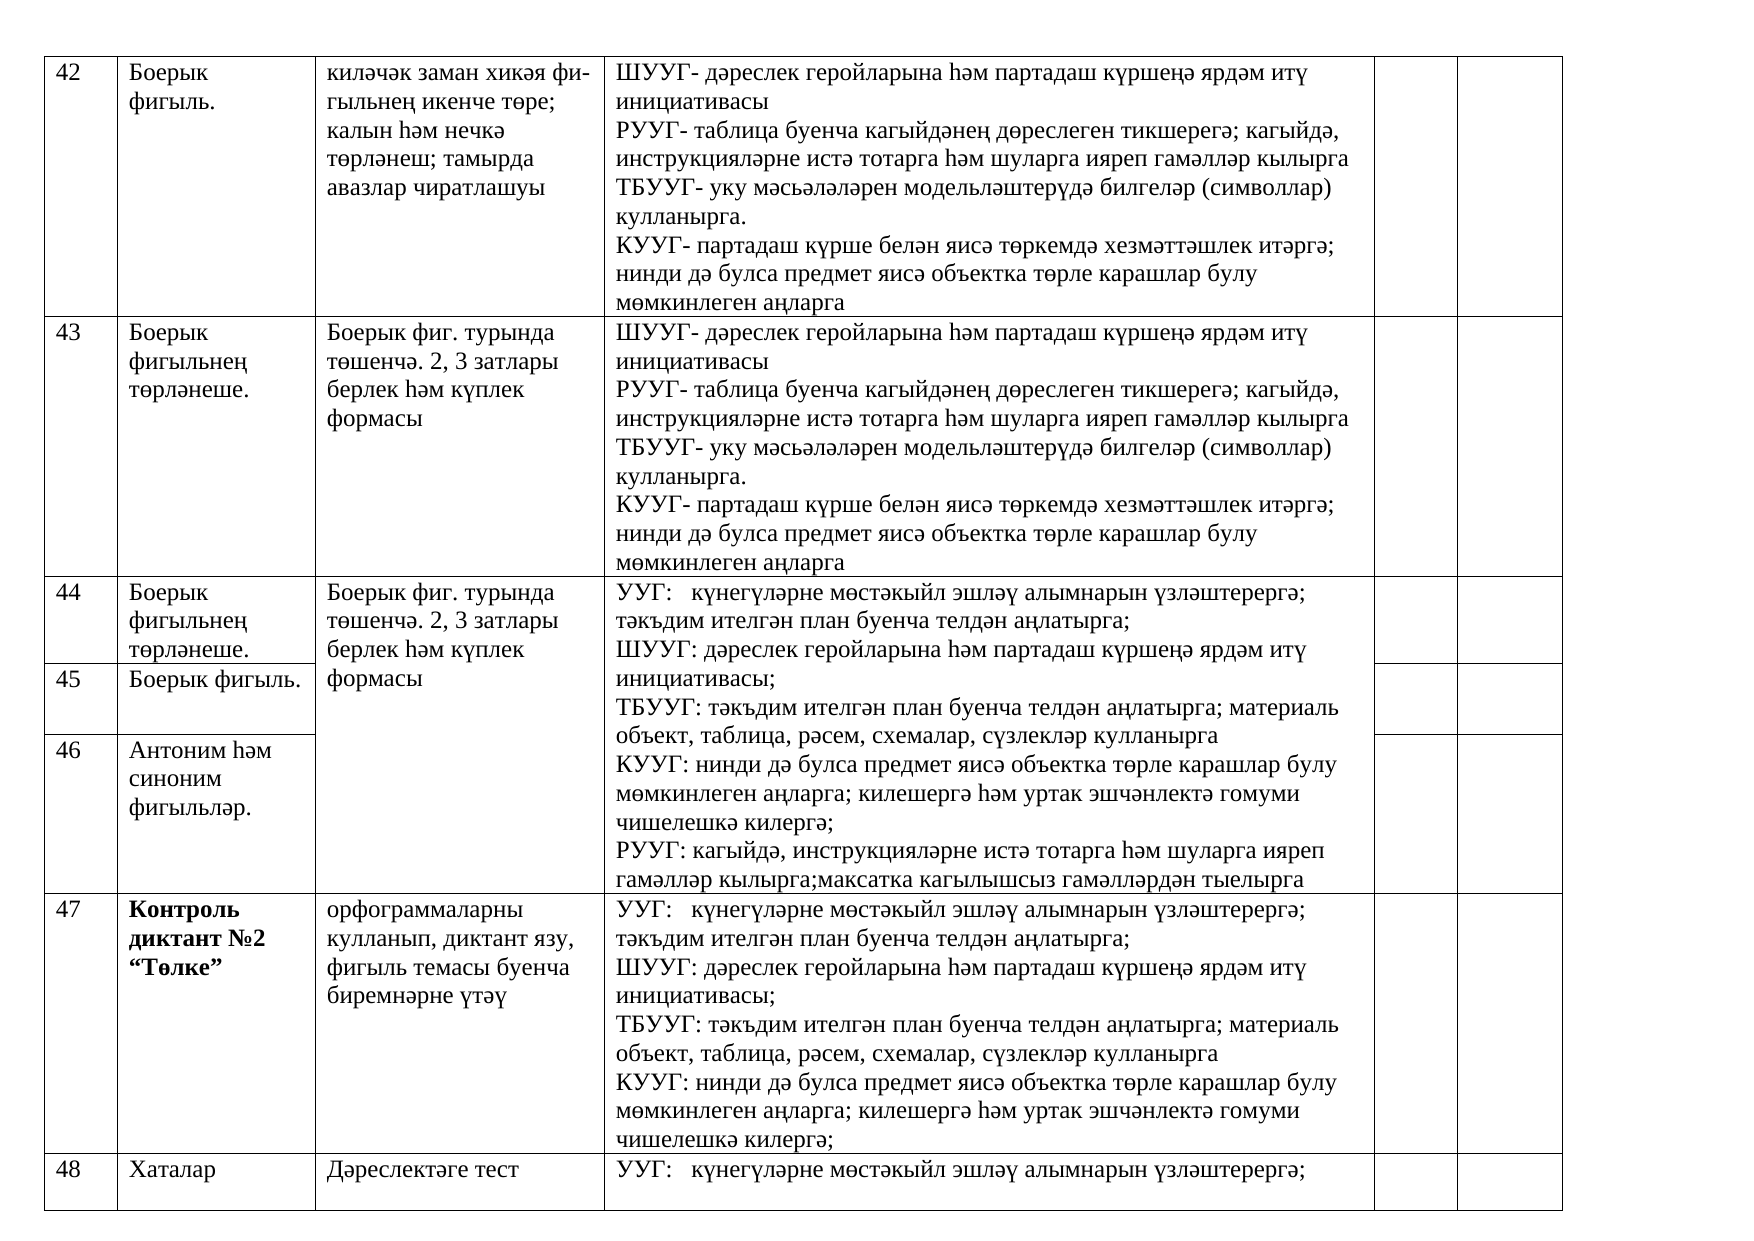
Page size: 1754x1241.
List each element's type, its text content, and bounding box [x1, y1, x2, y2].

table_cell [118, 1154, 315, 1209]
table_cell 44 [45, 577, 117, 663]
table_cell 42 [45, 57, 117, 316]
table_cell [1458, 57, 1562, 316]
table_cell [605, 1154, 1374, 1209]
table_cell киләчәк заман хикәя фи-гыльнең икенче төре; калын һәм нечкә төрләнеш; тамырда авазлар чиратлашуы [316, 57, 604, 316]
table_cell Боерык фигыль. [118, 57, 315, 316]
table_cell [1458, 664, 1562, 734]
table_cell [1458, 577, 1562, 663]
table_cell [1375, 1154, 1457, 1209]
table_cell [1375, 894, 1457, 1153]
table_cell ШУУГ- дәреслек геройларына һәм партадаш күршеңә ярдәм итү инициативасы РУУГ- таблица буенча кагыйдәнең дөреслеген тикшерегә; кагыйдә, инструкцияләрне истә тотарга һәм шуларга ияреп гамәлләр кылырга ТБУУГ- уку мәсьәләләрен модельләштерүдә билгеләр (символлар) кулланырга. КУУГ- партадаш күрше белән яисә төркемдә хезмәттәшлек итәргә; нинди дә булса предмет яисә объектка төрле карашлар булу мөмкинлеген аңларга [605, 317, 1374, 576]
table_cell 47 [45, 894, 117, 1153]
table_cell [316, 1154, 604, 1209]
table_cell 48 [45, 1154, 117, 1209]
table_cell [1458, 735, 1562, 893]
table_cell [1375, 735, 1457, 893]
table_cell [1458, 894, 1562, 1153]
table_cell УУГ: күнегүләрне мөстәкыйл эшләү алымнарын үзләштерергә; тәкъдим ителгән план буенча телдән аңлатырга; ШУУГ: дәреслек геройларына һәм партадаш күршеңә ярдәм итү инициативасы; ТБУУГ: тәкъдим ителгән план буенча телдән аңлатырга; материаль объект, таблица, рәсем, схемалар, сүзлекләр кулланырга КУУГ: нинди дә булса предмет яисә объектка төрле карашлар булу мөмкинлеген аңларга; килешергә һәм уртак эшчәнлектә гомуми чишелешкә килергә; РУУГ: кагыйдә, инструкцияләрне истә тотарга һәм шуларга ияреп гамәлләр кылырга;максатка кагылышсыз гамәлләрдән тыелырга [605, 577, 1374, 893]
table_cell Боерык фигыль. [118, 664, 315, 734]
table_cell [1458, 317, 1562, 576]
table_cell орфограммаларны кулланып, диктант язу, фигыль темасы буенча биремнәрне үтәү [316, 894, 604, 1153]
table_cell [1375, 317, 1457, 576]
table_cell [1375, 664, 1457, 734]
table_cell Боерык фиг. турында төшенчә. 2, 3 затлары берлек һәм күплек формасы [316, 317, 604, 576]
table_cell [1458, 1154, 1562, 1209]
table_cell Боерык фигыльнең төрләнеше. [118, 577, 315, 663]
table_cell 43 [45, 317, 117, 576]
table_cell Боерык фигыльнең төрләнеше. [118, 317, 315, 576]
table_cell Антоним һәм синоним фигыльләр. [118, 735, 315, 893]
table_cell [1375, 57, 1457, 316]
table_cell УУГ: күнегүләрне мөстәкыйл эшләү алымнарын үзләштерергә; тәкъдим ителгән план буенча телдән аңлатырга; ШУУГ: дәреслек геройларына һәм партадаш күршеңә ярдәм итү инициативасы; ТБУУГ: тәкъдим ителгән план буенча телдән аңлатырга; материаль объект, таблица, рәсем, схемалар, сүзлекләр кулланырга КУУГ: нинди дә булса предмет яисә объектка төрле карашлар булу мөмкинлеген аңларга; килешергә һәм уртак эшчәнлектә гомуми чишелешкә килергә; [605, 894, 1374, 1153]
table_cell 45 [45, 664, 117, 734]
table_cell Контроль диктант №2 “Төлке” [118, 894, 315, 1153]
table_cell [1375, 577, 1457, 663]
table_cell Боерык фиг. турында төшенчә. 2, 3 затлары берлек һәм күплек формасы [316, 577, 604, 893]
table_cell 46 [45, 735, 117, 893]
table_cell ШУУГ- дәреслек геройларына һәм партадаш күршеңә ярдәм итү инициативасы РУУГ- таблица буенча кагыйдәнең дөреслеген тикшерегә; кагыйдә, инструкцияләрне истә тотарга һәм шуларга ияреп гамәлләр кылырга ТБУУГ- уку мәсьәләләрен модельләштерүдә билгеләр (символлар) кулланырга. КУУГ- партадаш күрше белән яисә төркемдә хезмәттәшлек итәргә; нинди дә булса предмет яисә объектка төрле карашлар булу мөмкинлеген аңларга [605, 57, 1374, 316]
